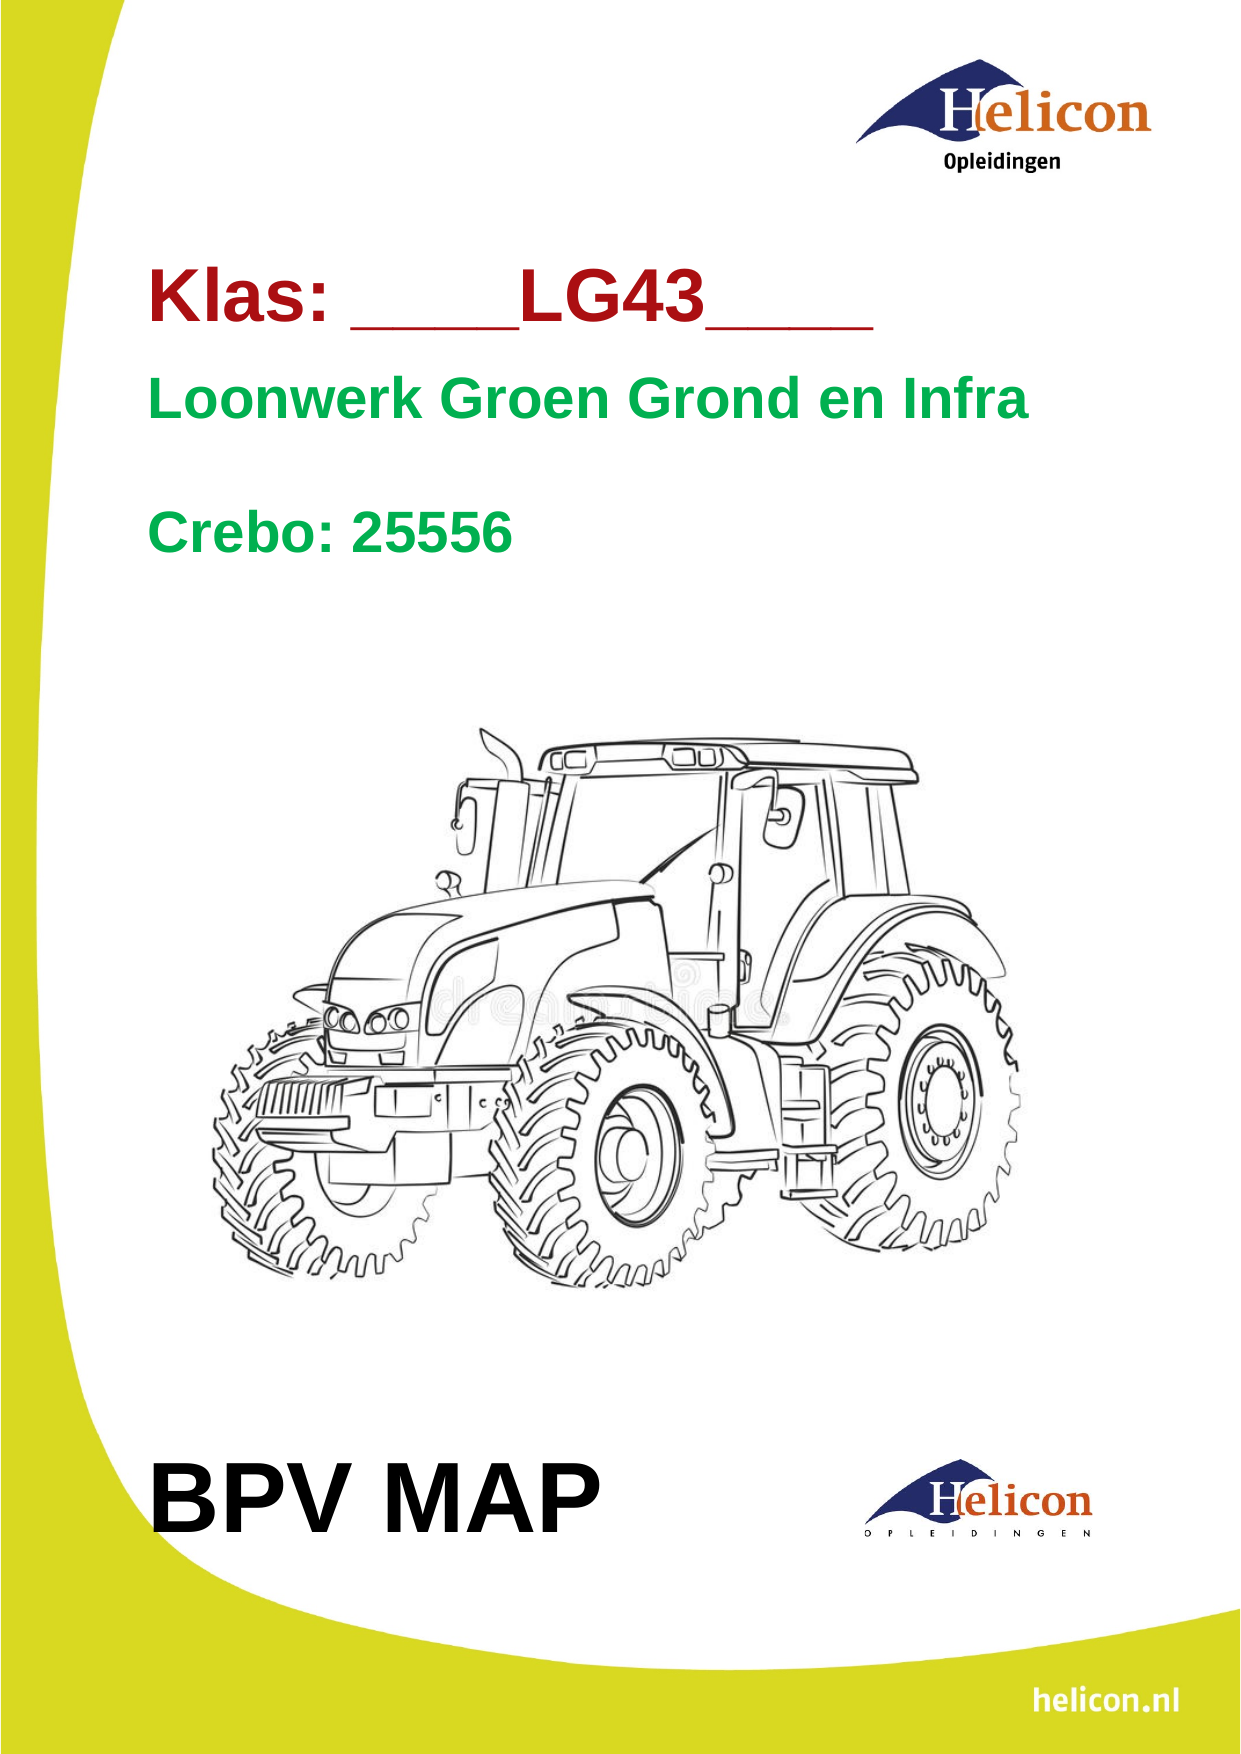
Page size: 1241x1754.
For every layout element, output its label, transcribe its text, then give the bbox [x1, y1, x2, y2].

text Loonwerk Groen Grond en Infra [148, 364, 1093, 431]
text BPV MAP [148, 1439, 1093, 1554]
picture [0, 0, 1241, 1754]
text Crebo: 25556 [148, 498, 1093, 565]
text Klas: ____LG43____ [148, 251, 1093, 337]
